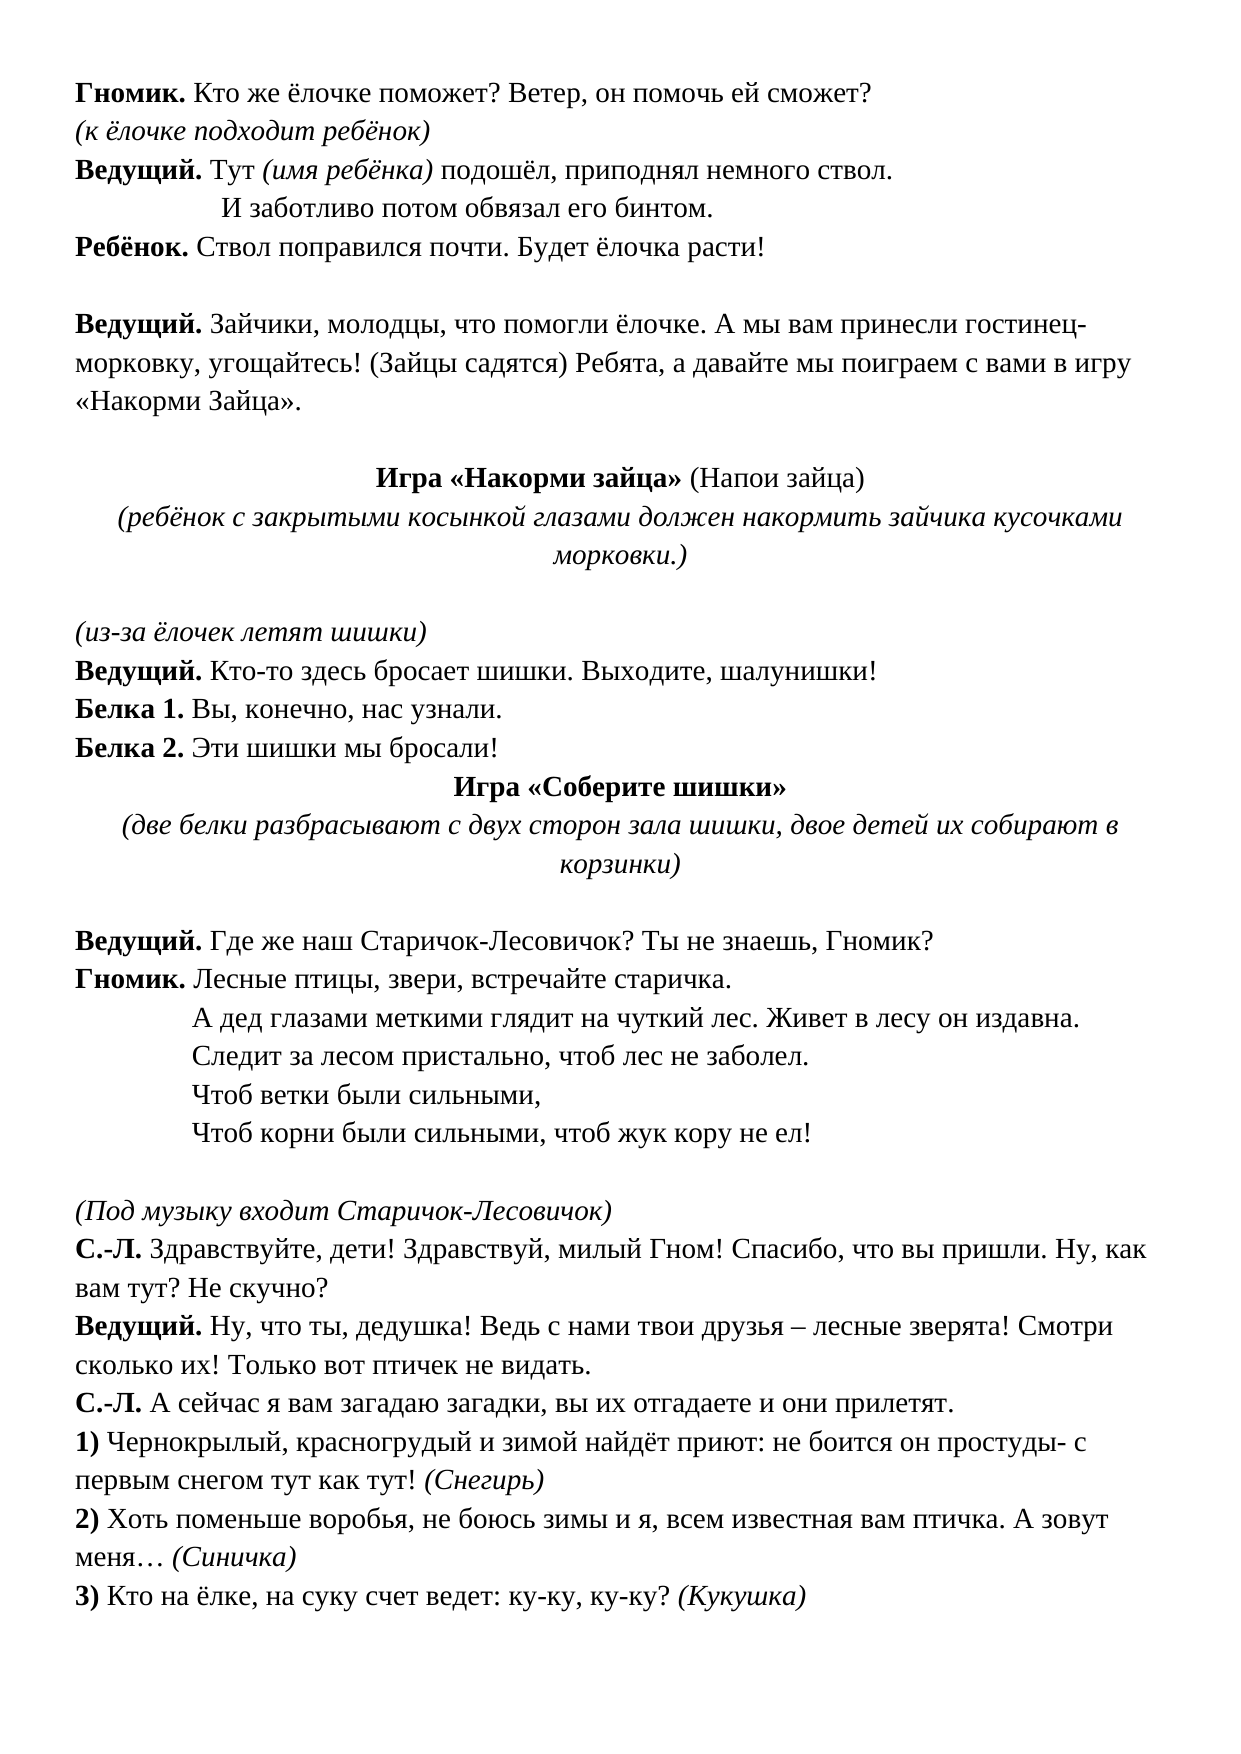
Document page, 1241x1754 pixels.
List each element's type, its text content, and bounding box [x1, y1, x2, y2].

text Чтоб ветки были сильными, [75, 1077, 1165, 1111]
text (из-за ёлочек летят шишки) [75, 614, 1165, 648]
text 1) Чернокрылый, красногрудый и зимой найдёт приют: не боится он простуды- с первым снегом тут как тут! (Снегирь) [75, 1424, 1165, 1496]
text Ведущий. Зайчики, молодцы, что помогли ёлочке. А мы вам принесли гостинец-морковку, угощайтесь! (Зайцы садятся) Ребята, а давайте мы поиграем с вами в игру «Накорми Зайца». [75, 306, 1165, 417]
text Ведущий. Где же наш Старичок-Лесовичок? Ты не знаешь, Гномик? [75, 923, 1165, 956]
text Белка 1. Вы, конечно, нас узнали. [75, 692, 1165, 725]
text 3) Кто на ёлке, на суку счет ведет: ку-ку, ку-ку? (Кукушка) [75, 1578, 1165, 1612]
text С.-Л. Здравствуйте, дети! Здравствуй, милый Гном! Спасибо, что вы пришли. Ну, как вам тут? Не скучно? [75, 1231, 1165, 1303]
text (ребёнок с закрытыми косынкой глазами должен накормить зайчика кусочками морковки.) [75, 499, 1165, 571]
text Игра «Накорми зайца» (Напои зайца) [75, 460, 1165, 494]
text (Под музыку входит Старичок-Лесовичок) [75, 1193, 1165, 1226]
text И заботливо потом обвязал его бинтом. [75, 191, 1165, 224]
text А дед глазами меткими глядит на чуткий лес. Живет в лесу он издавна. [75, 1000, 1165, 1033]
text Игра «Соберите шишки» [75, 769, 1165, 802]
text Ведущий. Кто-то здесь бросает шишки. Выходите, шалунишки! [75, 653, 1165, 687]
text Ребёнок. Ствол поправился почти. Будет ёлочка расти! [75, 229, 1165, 263]
text Белка 2. Эти шишки мы бросали! [75, 730, 1165, 764]
text 2) Хоть поменьше воробья, не боюсь зимы и я, всем известная вам птичка. А зовут меня… (Синичка) [75, 1501, 1165, 1573]
text Следит за лесом пристально, чтоб лес не заболел. [75, 1038, 1165, 1072]
text Чтоб корни были сильными, чтоб жук кору не ел! [75, 1116, 1165, 1149]
text (две белки разбрасывают с двух сторон зала шишки, двое детей их собирают в корзинки) [75, 807, 1165, 879]
text (к ёлочке подходит ребёнок) [75, 113, 1165, 147]
text С.-Л. А сейчас я вам загадаю загадки, вы их отгадаете и они прилетят. [75, 1385, 1165, 1419]
text Ведущий. Ну, что ты, дедушка! Ведь с нами твои друзья – лесные зверята! Смотри сколько их! Только вот птичек не видать. [75, 1308, 1165, 1380]
text Гномик. Лесные птицы, звери, встречайте старичка. [75, 961, 1165, 995]
text Ведущий. Тут (имя ребёнка) подошёл, приподнял немного ствол. [75, 152, 1165, 186]
text Гномик. Кто же ёлочке поможет? Ветер, он помочь ей сможет? [75, 75, 1165, 108]
